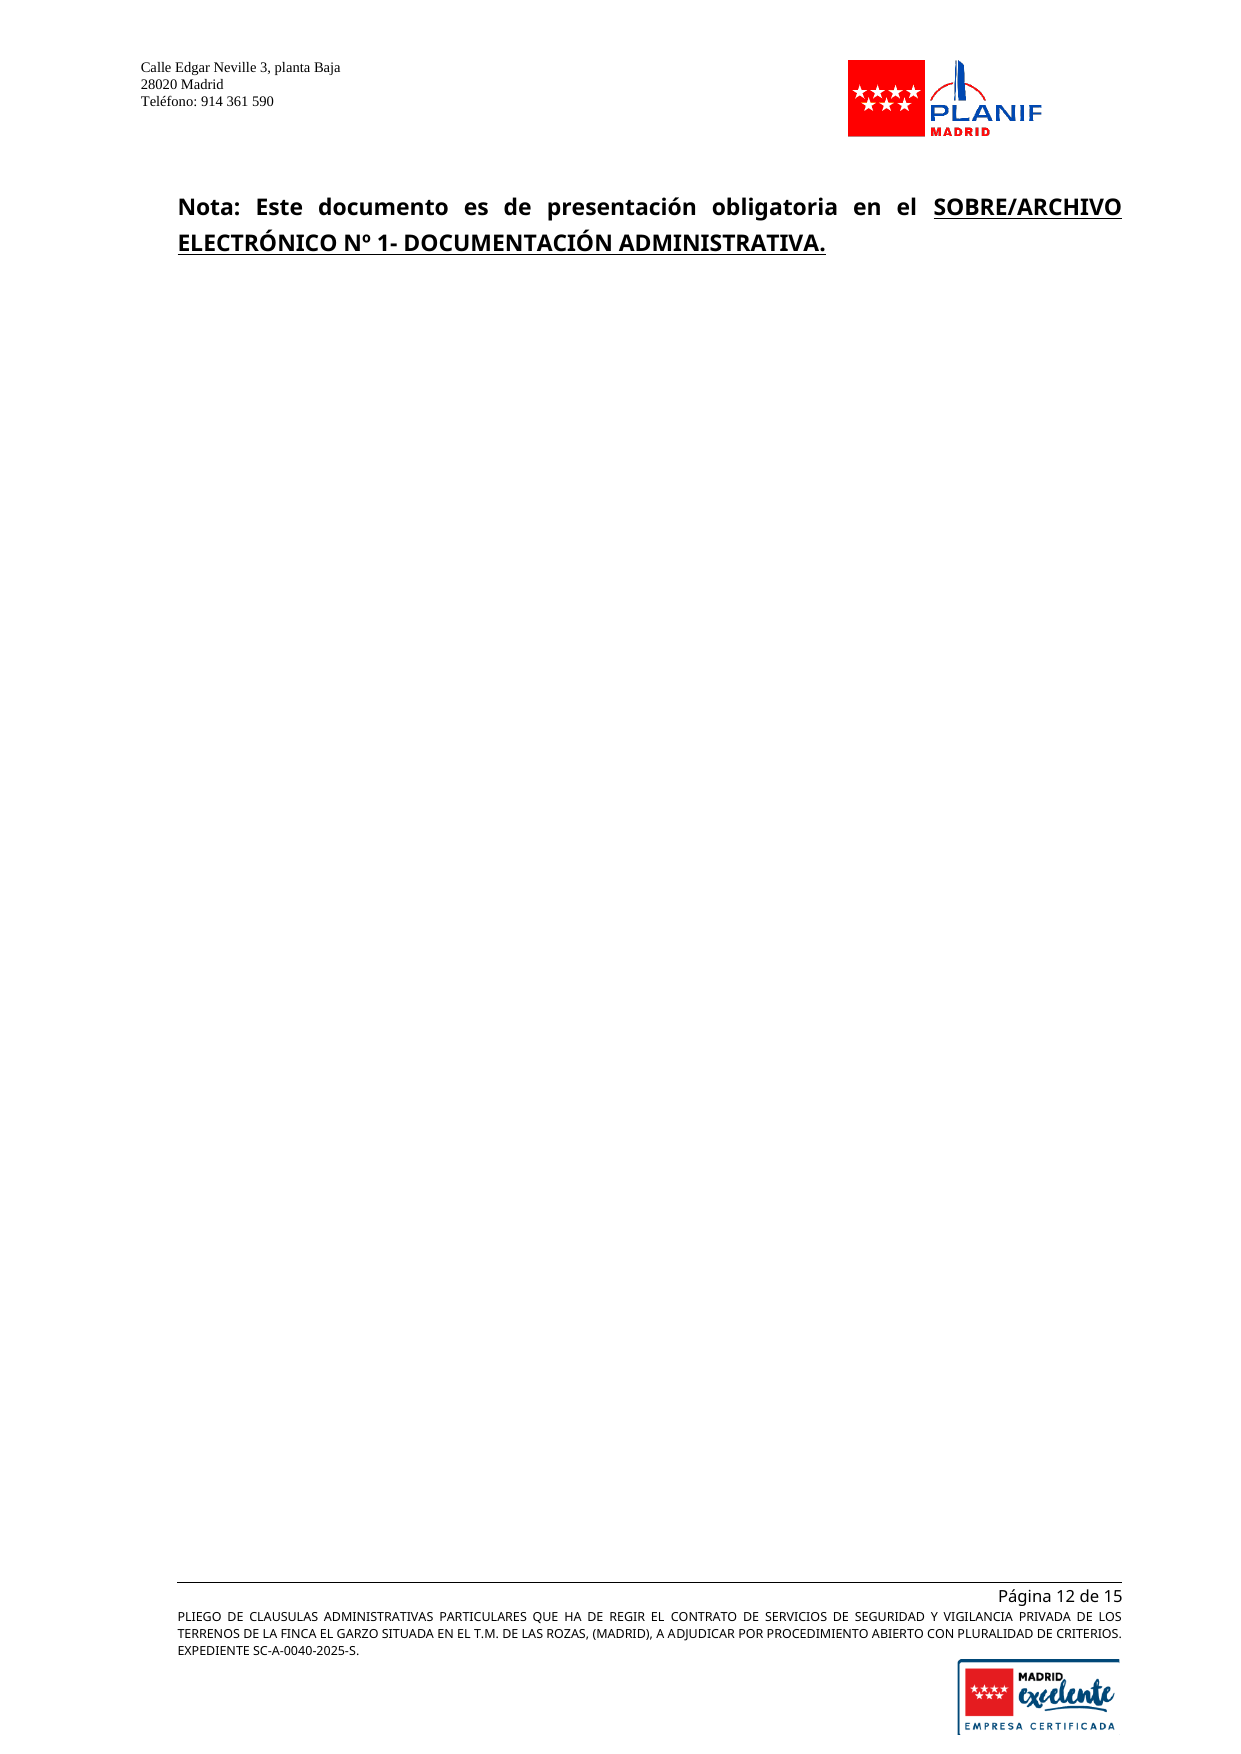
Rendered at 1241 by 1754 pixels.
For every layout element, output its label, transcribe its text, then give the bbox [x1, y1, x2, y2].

picture [847, 59, 1042, 137]
text Nota: Este documento es de presentación obligatoria en el SOBRE/ARCHIVO ELECTRÓNICO Nº 1- DOCUMENTACIÓN ADMINISTRATIVA. [177, 191, 1122, 258]
